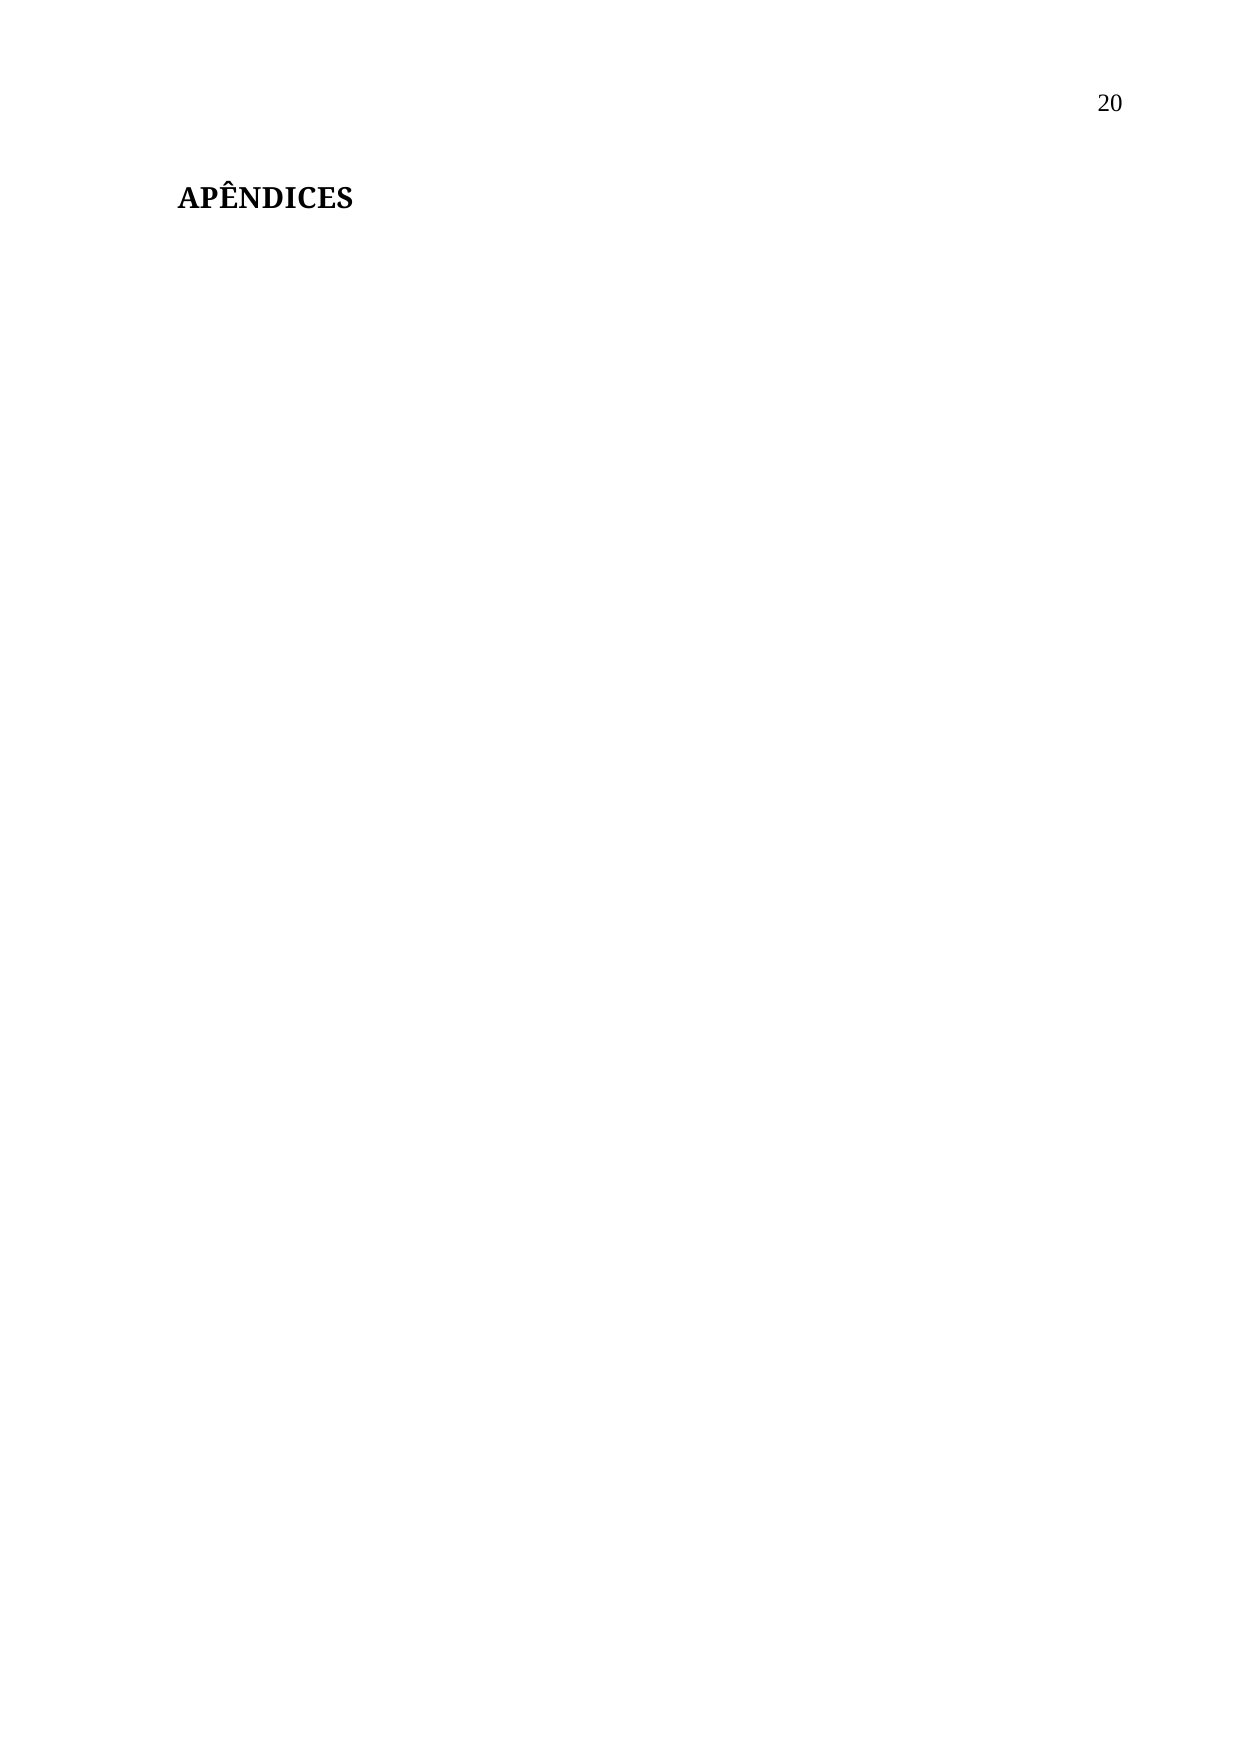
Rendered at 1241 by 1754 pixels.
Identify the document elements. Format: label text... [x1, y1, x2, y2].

subtitle APÊNDICES [177, 177, 1122, 217]
